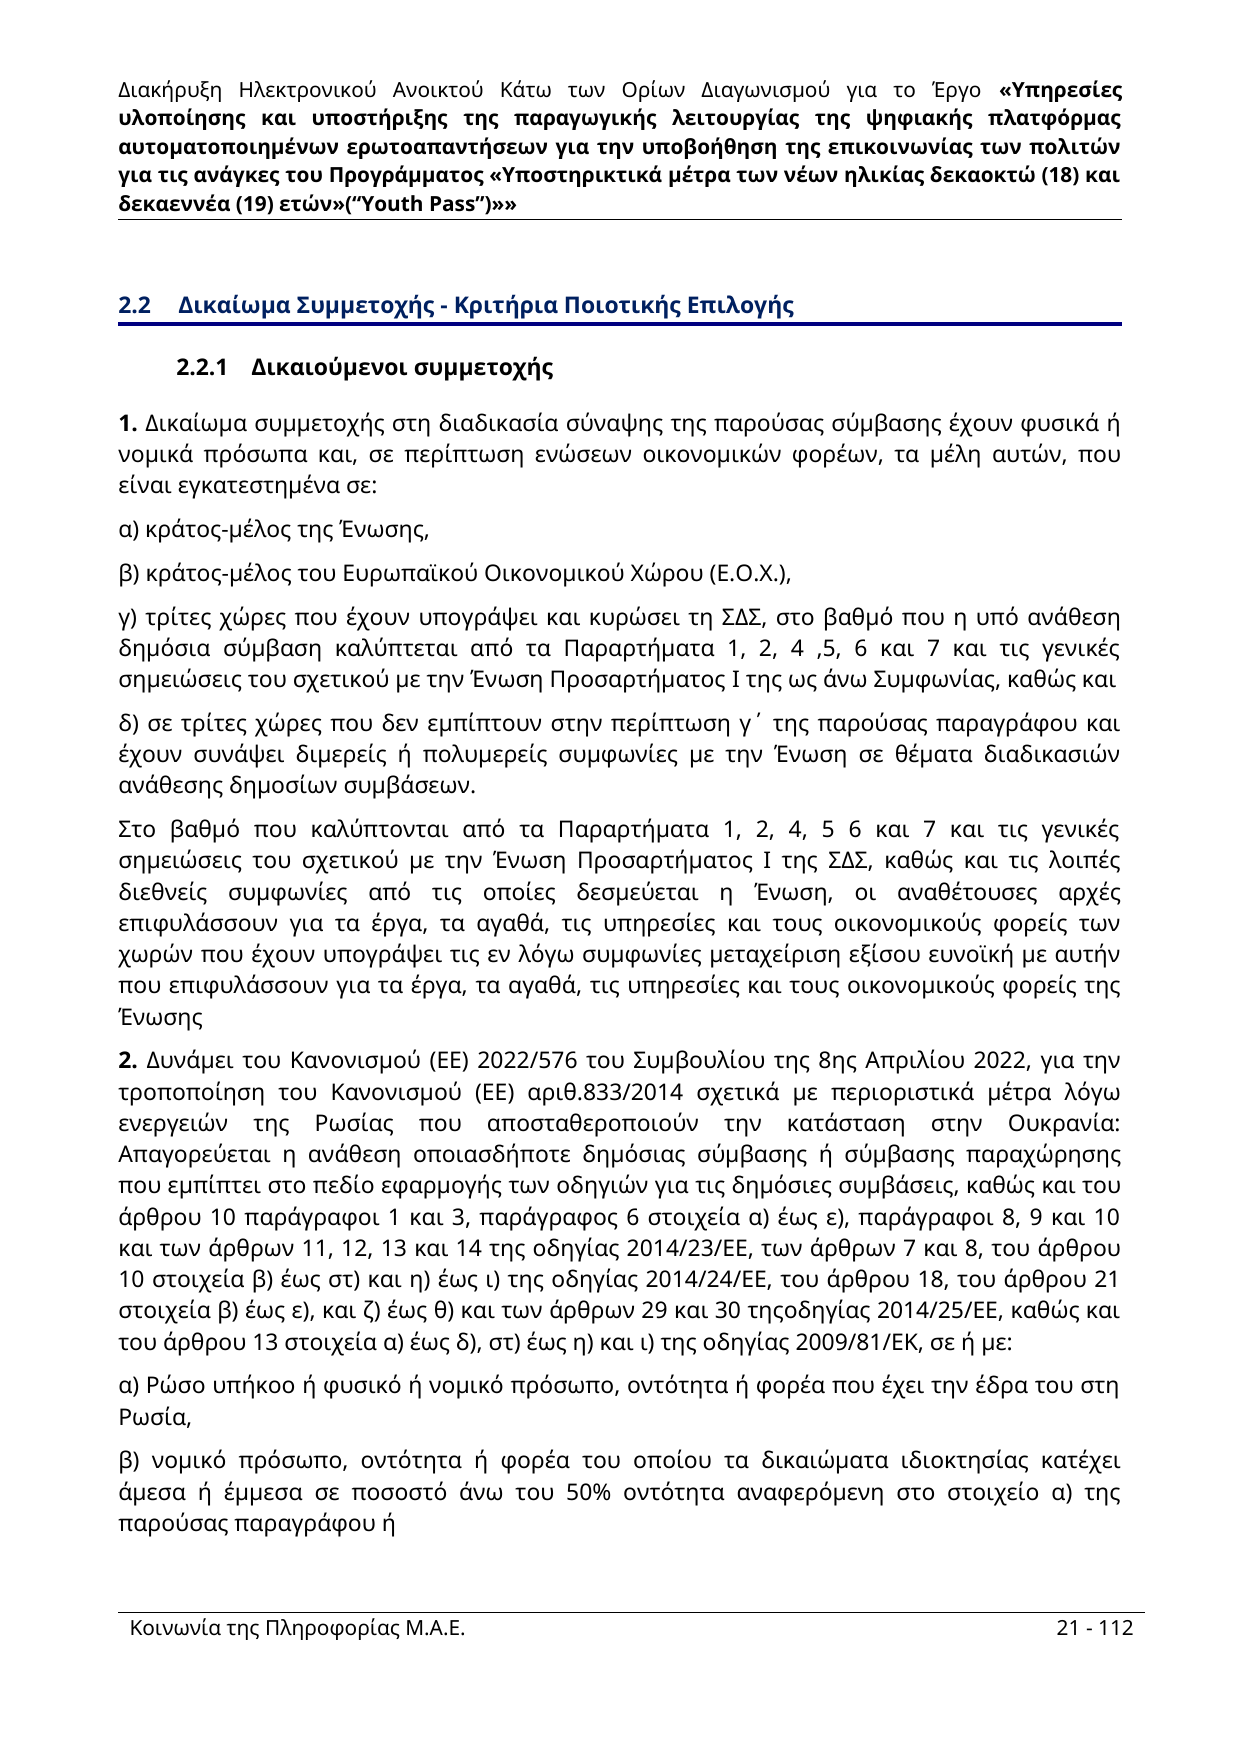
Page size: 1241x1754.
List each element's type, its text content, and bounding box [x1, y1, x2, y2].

text γ) τρίτες χώρες που έχουν υπογράψει και κυρώσει τη ΣΔΣ, στο βαθμό που η υπό ανάθεση δημόσια σύμβαση καλύπτεται από τα Παραρτήματα 1, 2, 4 ,5, 6 και 7 και τις γενικές σημειώσεις του σχετικού με την Ένωση Προσαρτήματος I της ως άνω Συμφωνίας, καθώς και [118, 601, 1122, 694]
text α) Ρώσο υπήκοο ή φυσικό ή νομικό πρόσωπο, οντότητα ή φορέα που έχει την έδρα του στη Ρωσία, [118, 1369, 1122, 1432]
text α) κράτος-μέλος της Ένωσης, [118, 513, 1122, 544]
text Στο βαθμό που καλύπτονται από τα Παραρτήματα 1, 2, 4, 5 6 και 7 και τις γενικές σημειώσεις του σχετικού με την Ένωση Προσαρτήματος I της ΣΔΣ, καθώς και τις λοιπές διεθνείς συμφωνίες από τις οποίες δεσμεύεται η Ένωση, οι αναθέτουσες αρχές επιφυλάσσουν για τα έργα, τα αγαθά, τις υπηρεσίες και τους οικονομικούς φορείς των χωρών που έχουν υπογράψει τις εν λόγω συμφωνίες μεταχείριση εξίσου ευνοϊκή με αυτήν που επιφυλάσσουν για τα έργα, τα αγαθά, τις υπηρεσίες και τους οικονομικούς φορείς της Ένωσης [118, 813, 1122, 1032]
subtitle Δικαίωμα Συμμετοχής - Κριτήρια Ποιοτικής Επιλογής [118, 289, 1122, 322]
text δ) σε τρίτες χώρες που δεν εμπίπτουν στην περίπτωση γ΄ της παρούσας παραγράφου και έχουν συνάψει διμερείς ή πολυμερείς συμφωνίες με την Ένωση σε θέματα διαδικασιών ανάθεσης δημοσίων συμβάσεων. [118, 707, 1122, 801]
text β) νομικό πρόσωπο, οντότητα ή φορέα του οποίου τα δικαιώματα ιδιοκτησίας κατέχει άμεσα ή έμμεσα σε ποσοστό άνω του 50% οντότητα αναφερόμενη στο στοιχείο α) της παρούσας παραγράφου ή [118, 1444, 1122, 1538]
subtitle Δικαιούμενοι συμμετοχής [176, 351, 1122, 382]
text 2. Δυνάμει του Κανονισμού (ΕΕ) 2022/576 του Συμβουλίου της 8ης Απριλίου 2022, για την τροποποίηση του Κανονισμού (ΕΕ) αριθ.833/2014 σχετικά με περιοριστικά μέτρα λόγω ενεργειών της Ρωσίας που αποσταθεροποιούν την κατάσταση στην Ουκρανία: Απαγορεύεται η ανάθεση οποιασδήποτε δημόσιας σύμβασης ή σύμβασης παραχώρησης που εμπίπτει στο πεδίο εφαρμογής των οδηγιών για τις δημόσιες συμβάσεις, καθώς και του άρθρου 10 παράγραφοι 1 και 3, παράγραφος 6 στοιχεία α) έως ε), παράγραφοι 8, 9 και 10 και των άρθρων 11, 12, 13 και 14 της οδηγίας 2014/23/ΕΕ, των άρθρων 7 και 8, του άρθρου 10 στοιχεία β) έως στ) και η) έως ι) της οδηγίας 2014/24/ΕΕ, του άρθρου 18, του άρθρου 21 στοιχεία β) έως ε), και ζ) έως θ) και των άρθρων 29 και 30 τηςοδηγίας 2014/25/ΕΕ, καθώς και του άρθρου 13 στοιχεία α) έως δ), στ) έως η) και ι) της οδηγίας 2009/81/ΕΚ, σε ή με: [118, 1044, 1122, 1357]
text 1. Δικαίωμα συμμετοχής στη διαδικασία σύναψης της παρούσας σύμβασης έχουν φυσικά ή νομικά πρόσωπα και, σε περίπτωση ενώσεων οικονομικών φορέων, τα μέλη αυτών, που είναι εγκατεστημένα σε: [118, 407, 1122, 501]
text β) κράτος-μέλος του Ευρωπαϊκού Οικονομικού Χώρου (Ε.Ο.Χ.), [118, 557, 1122, 588]
